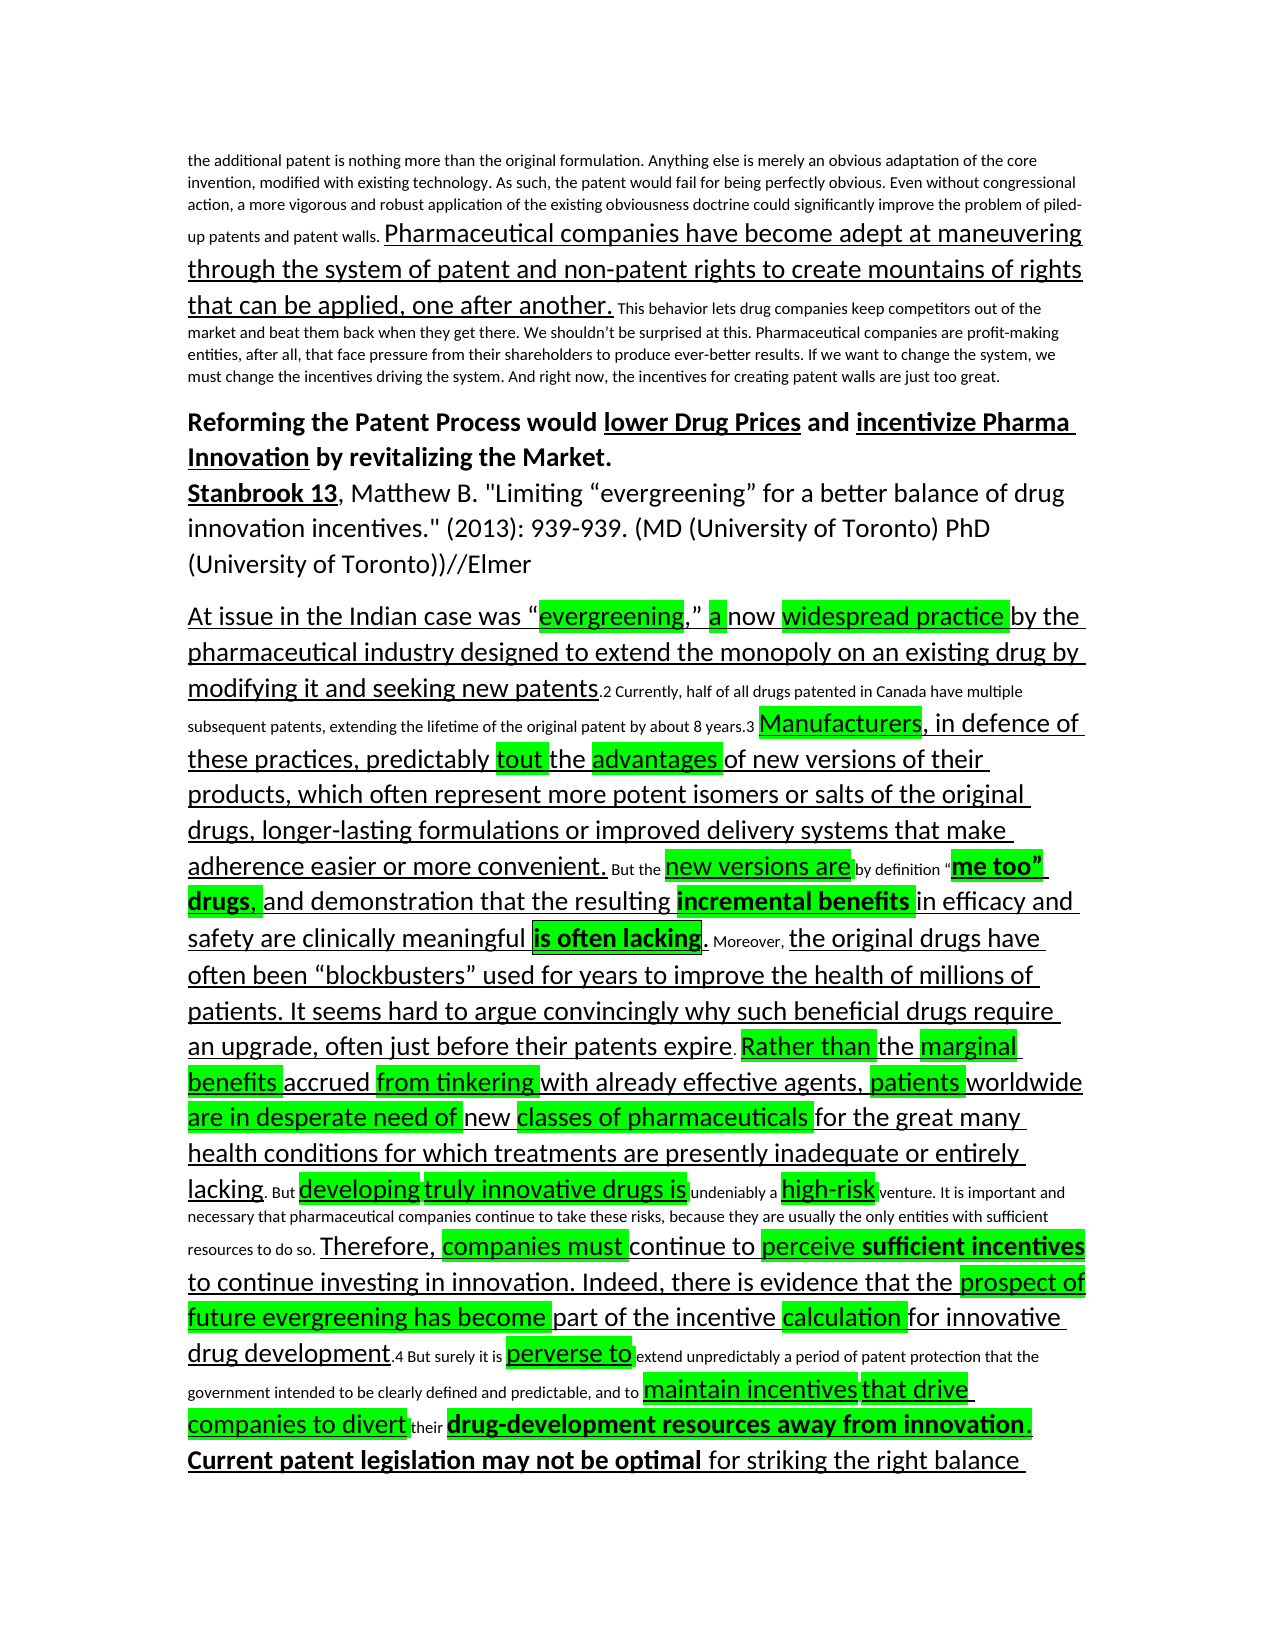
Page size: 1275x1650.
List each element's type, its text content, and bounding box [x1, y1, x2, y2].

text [187, 599, 1087, 1476]
text Stanbrook 13, Matthew B. "Limiting “evergreening” for a better balance of drug innovation incentives." (2013): 939-939. (MD (University of Toronto) PhD (University of Toronto))//Elmer [187, 476, 1087, 580]
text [187, 150, 1087, 387]
subtitle Reforming the Patent Process would lower Drug Prices and incentivize Pharma Innovation by revitalizing the Market. [187, 405, 1087, 473]
